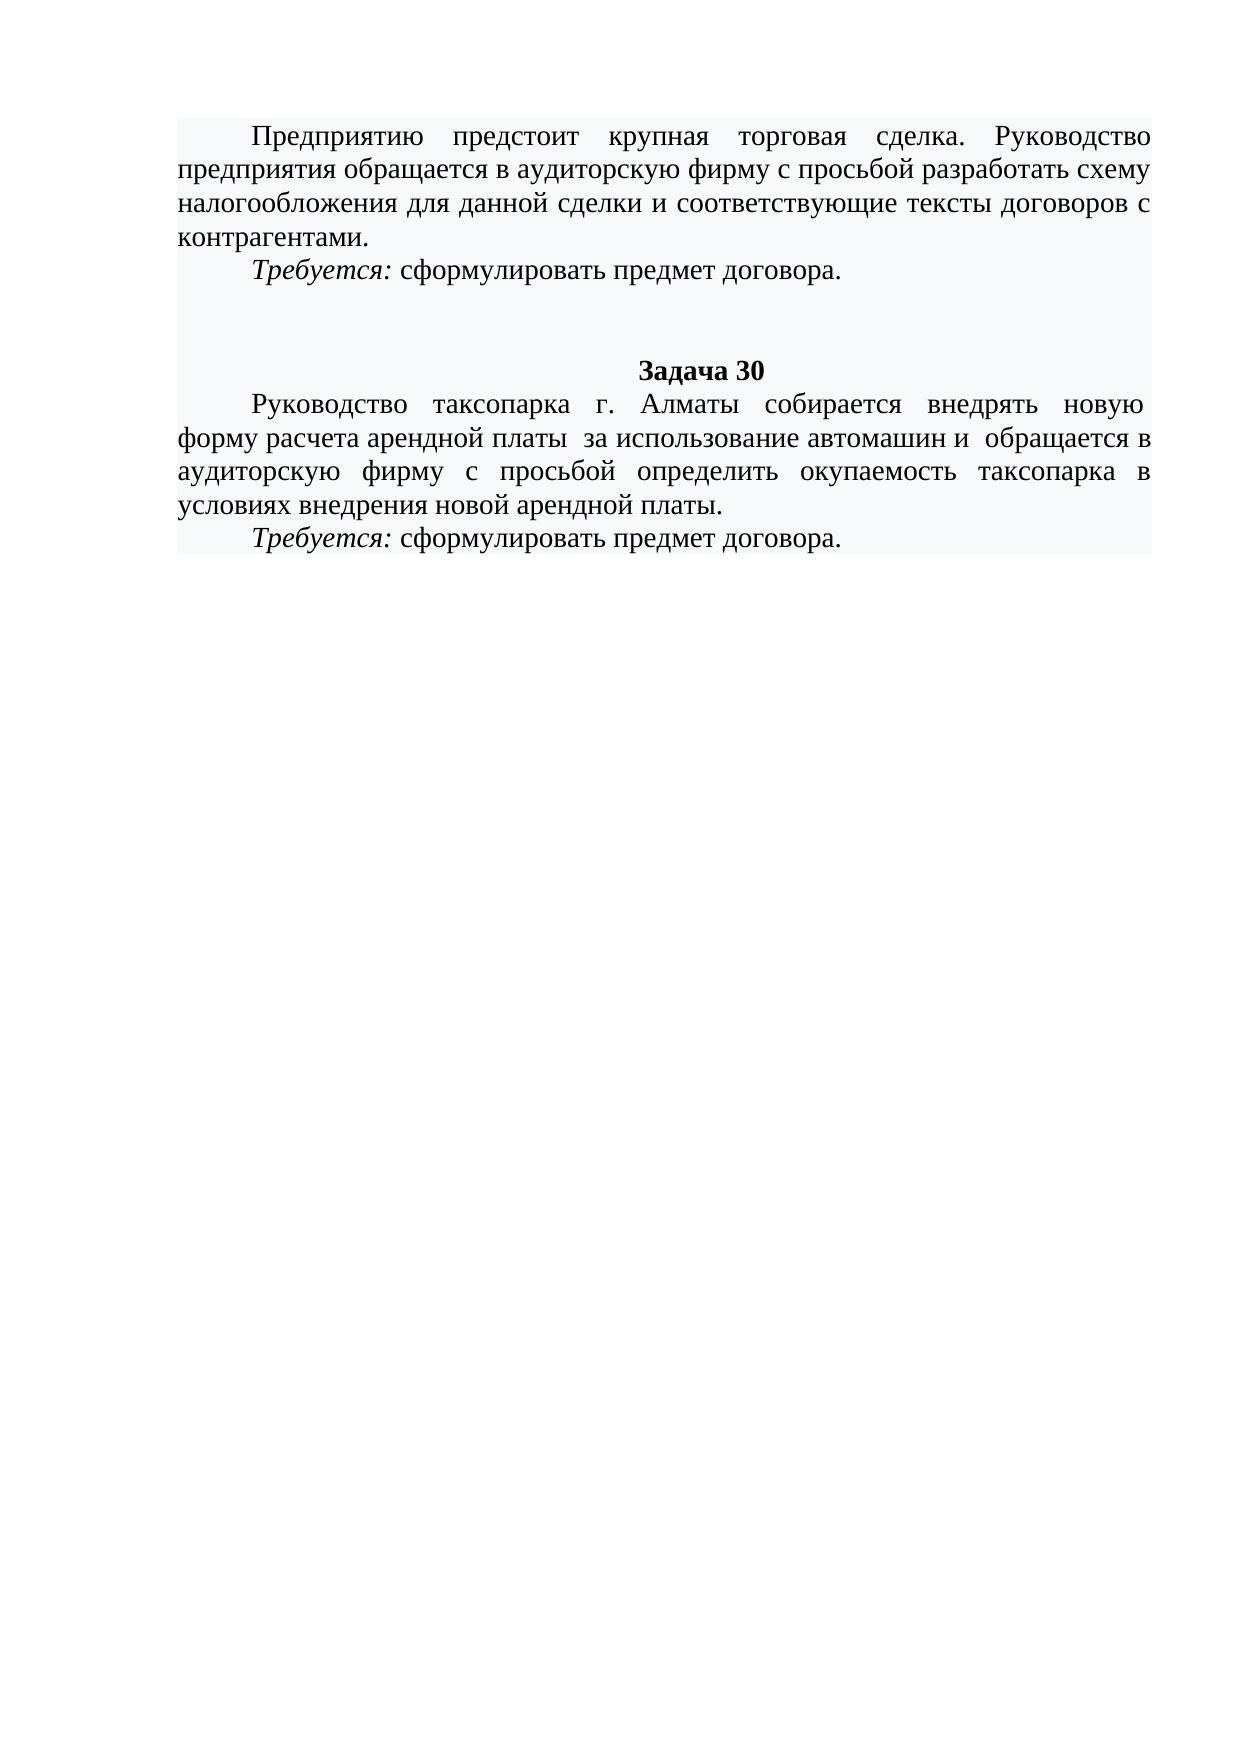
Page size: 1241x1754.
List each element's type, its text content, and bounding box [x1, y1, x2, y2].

text Требуется: сформулировать предмет договора. [177, 252, 1152, 286]
text Предприятию предстоит крупная торговая сделка. Руководство предприятия обращается в аудиторскую фирму с просьбой разработать схему налогообложения для данной сделки и соответствующие тексты договоров с контрагентами. [177, 118, 1152, 252]
text Требуется: сформулировать предмет договора. [177, 521, 1152, 554]
text Задача 30 [177, 353, 1152, 386]
text Руководство таксопарка г. Алматы собирается внедрять новую форму расчета арендной платы за использование автомашин и обращается в аудиторскую фирму с просьбой определить окупаемость таксопарка в условиях внедрения новой арендной платы. [177, 386, 1152, 521]
